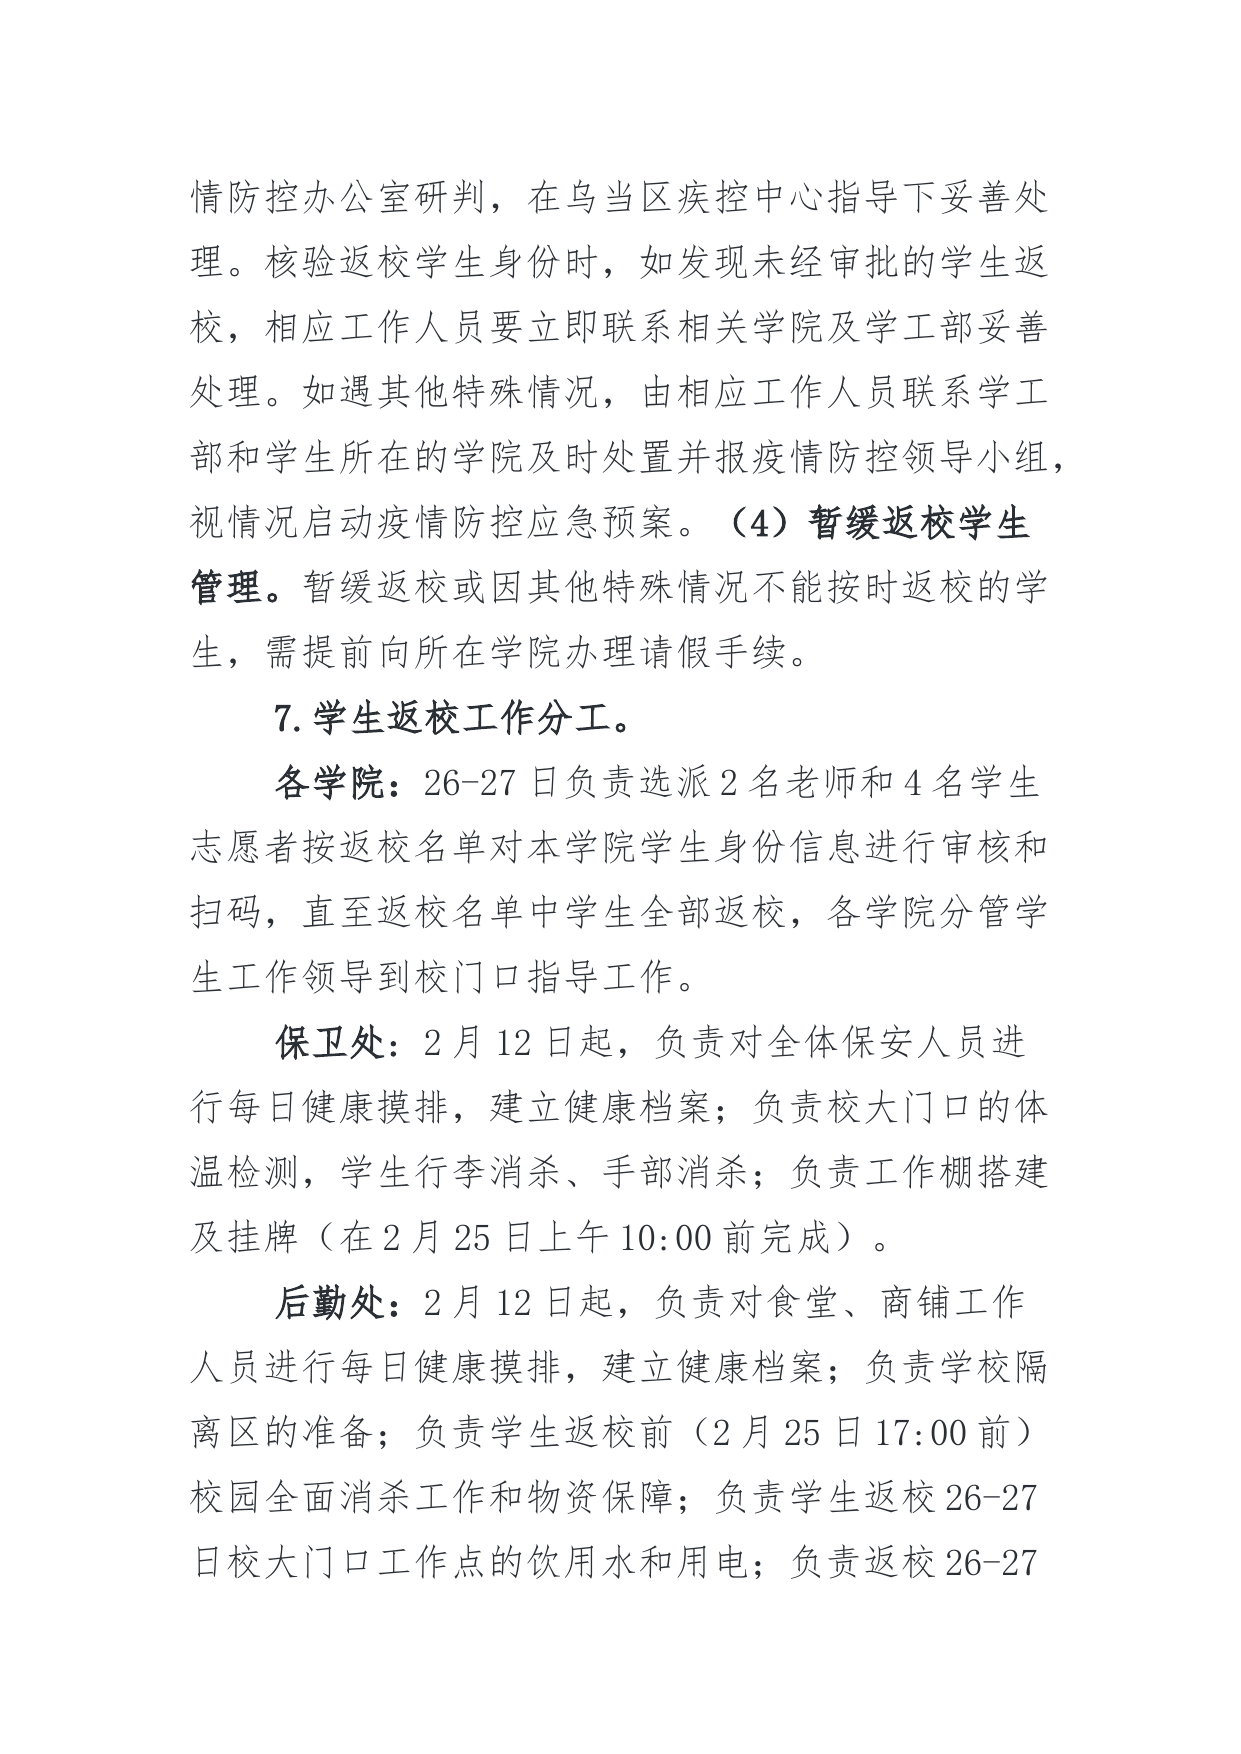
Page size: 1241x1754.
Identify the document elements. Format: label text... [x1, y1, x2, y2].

text 7.学生返校工作分工。 [187, 682, 1053, 747]
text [187, 162, 1053, 682]
text 保卫处: 2月12日起，负责对全体保安人员进行每日健康摸排，建立健康档案；负责校大门口的体温检测，学生行李消杀、手部消杀；负责工作棚搭建及挂牌（在2月25日上午10:00前完成）。 [187, 1007, 1053, 1267]
text 各学院：26-27日负责选派2名老师和4名学生志愿者按返校名单对本学院学生身份信息进行审核和扫码，直至返校名单中学生全部返校，各学院分管学生工作领导到校门口指导工作。 [187, 747, 1053, 1007]
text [187, 1267, 1053, 1592]
